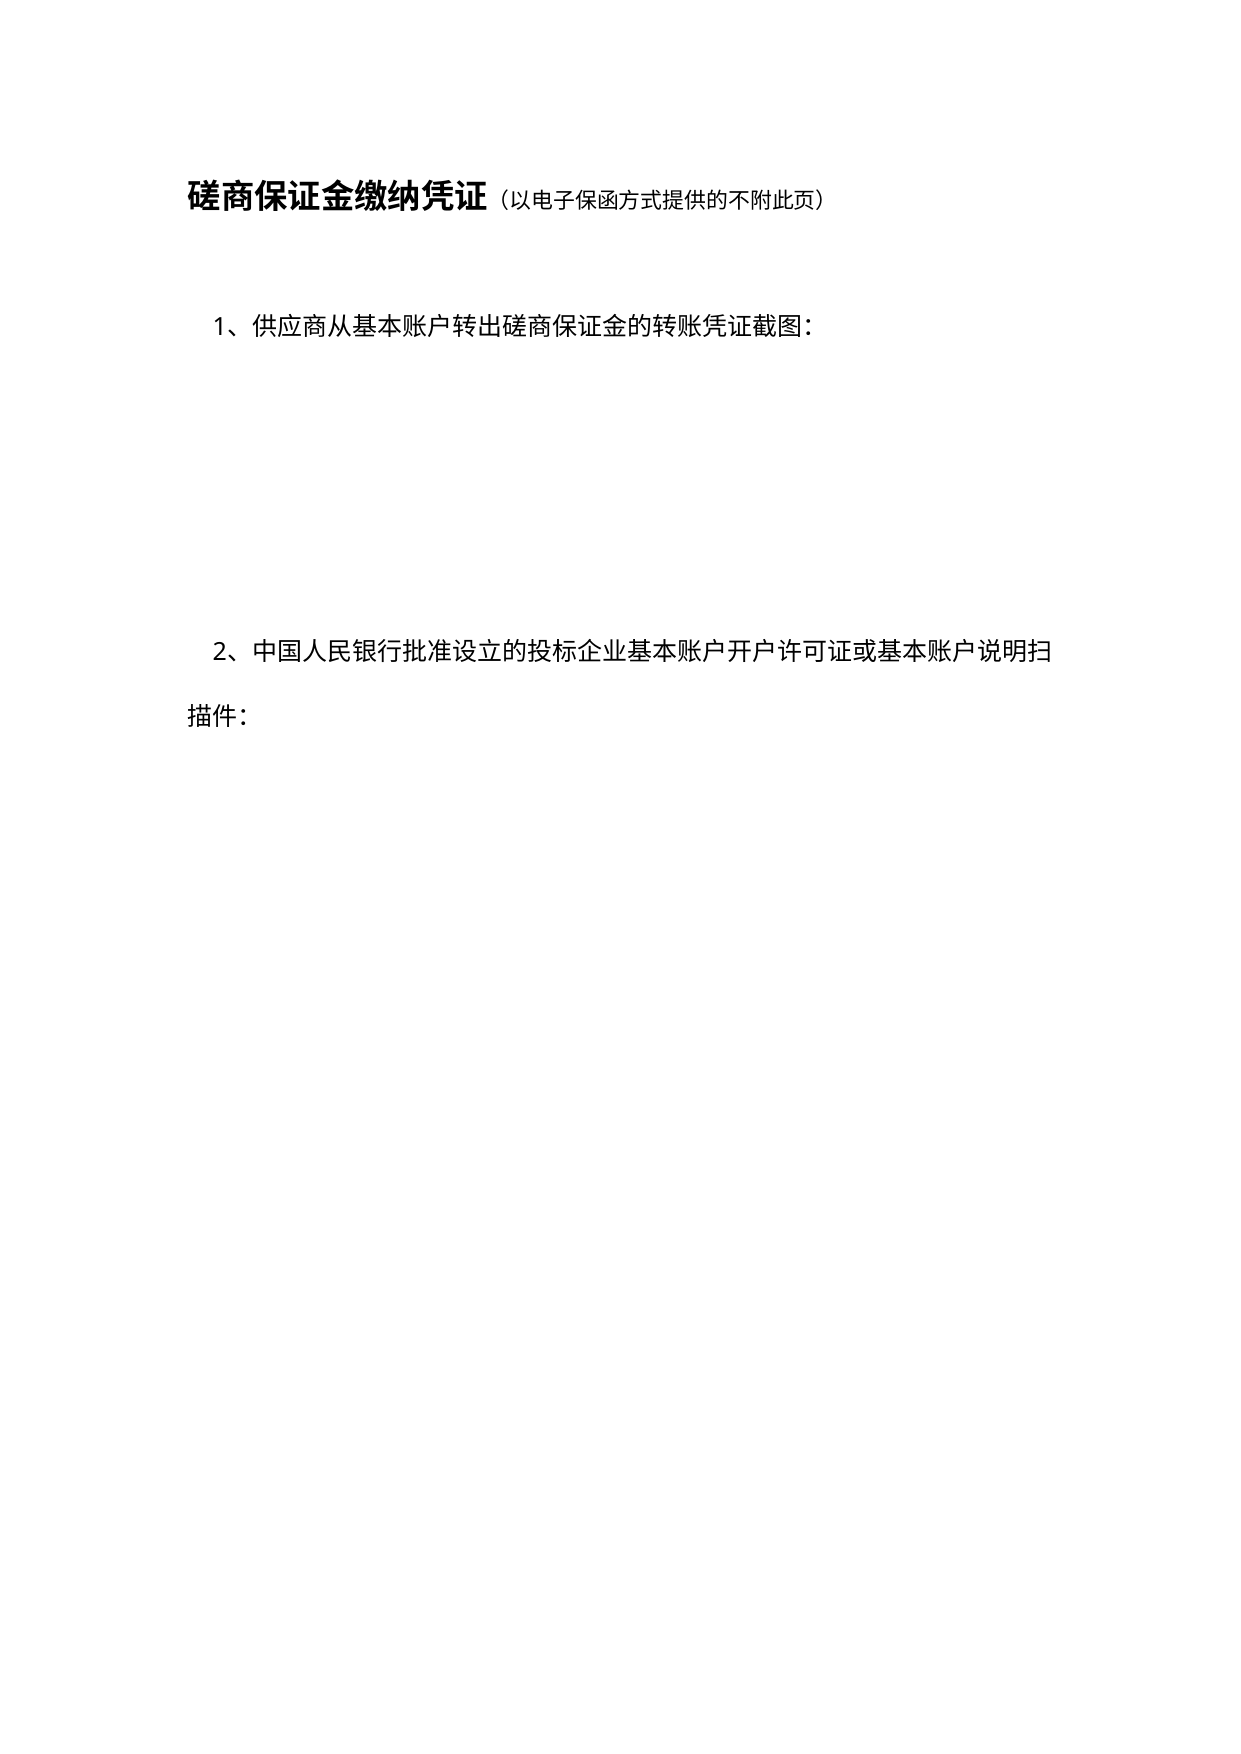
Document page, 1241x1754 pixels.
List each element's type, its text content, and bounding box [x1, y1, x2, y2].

text 磋商保证金缴纳凭证（以电子保函方式提供的不附此页） [187, 162, 1053, 227]
text 2、中国人民银行批准设立的投标企业基本账户开户许可证或基本账户说明扫描件： [187, 617, 1053, 747]
text 1、供应商从基本账户转出磋商保证金的转账凭证截图： [187, 292, 1053, 357]
